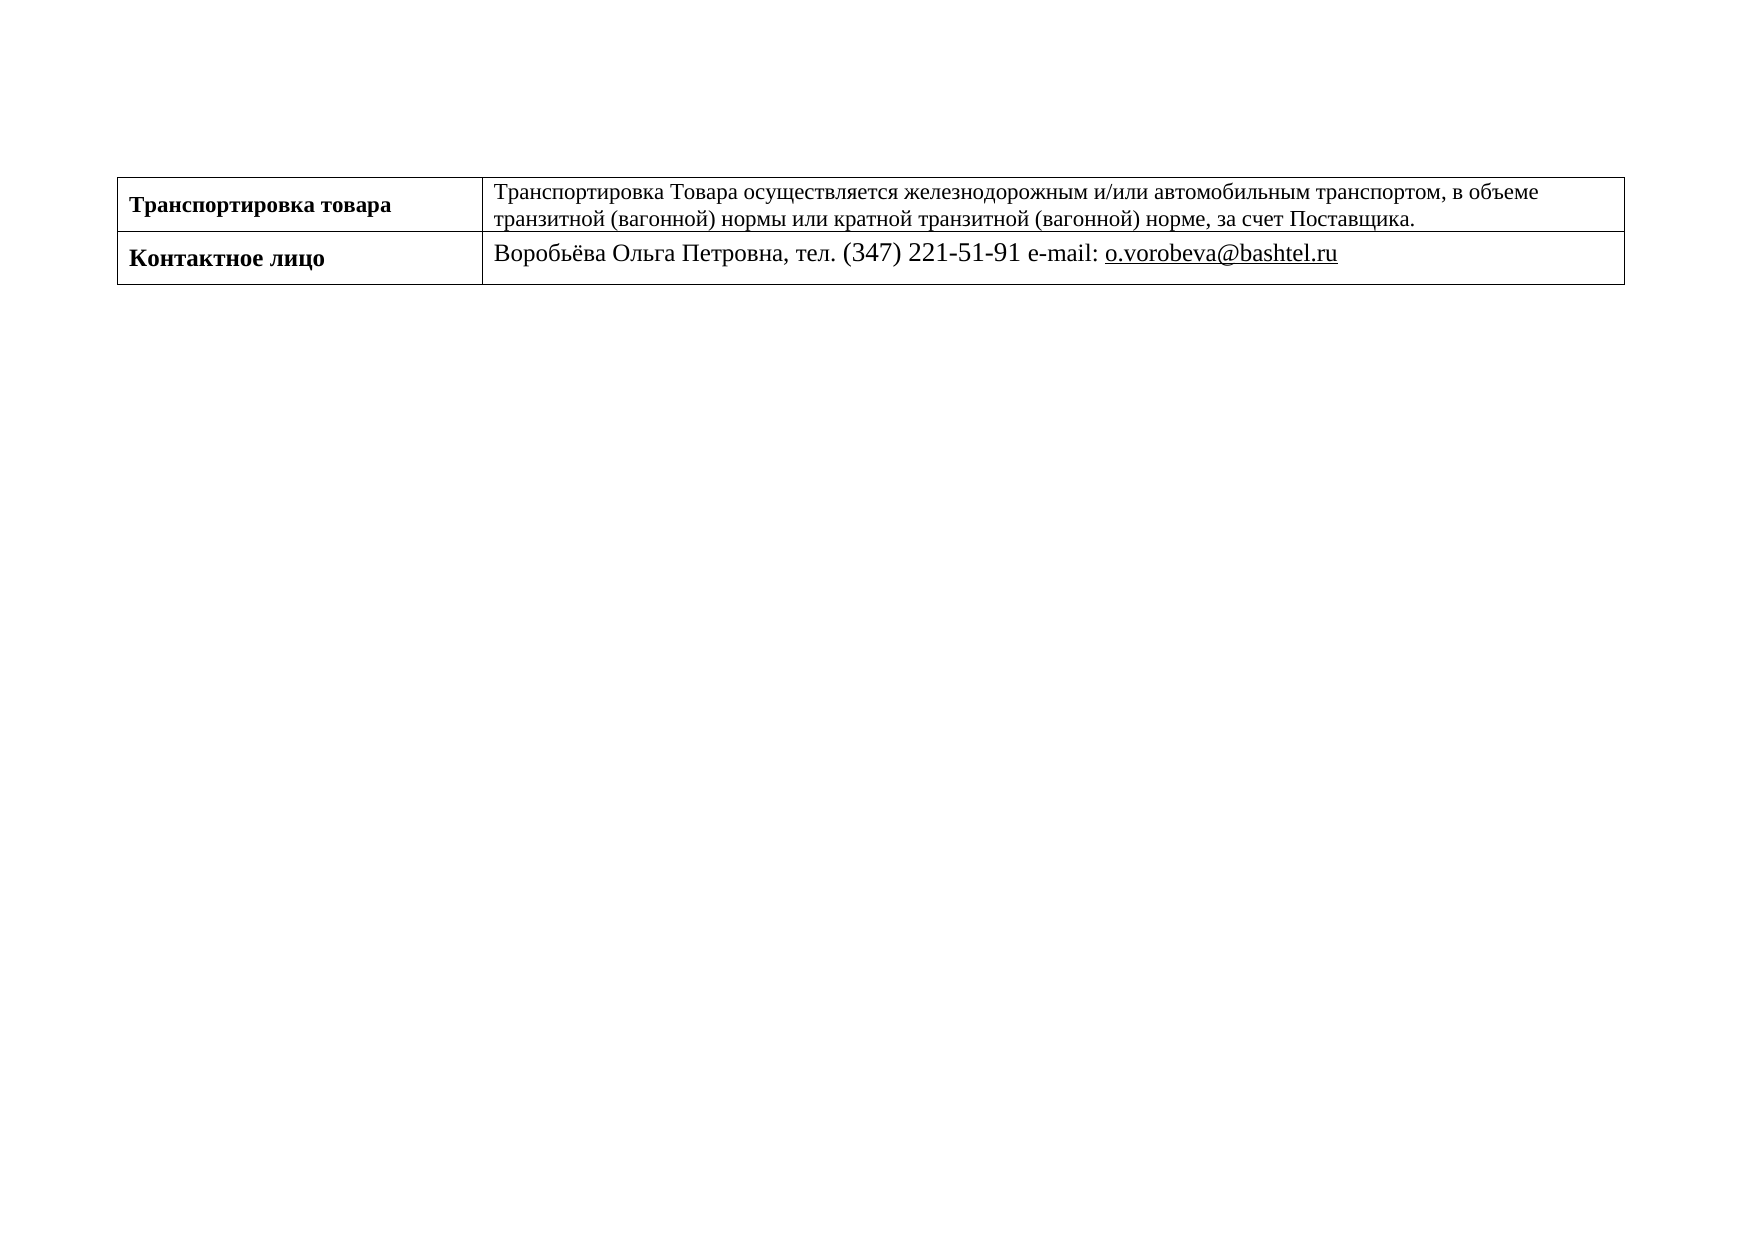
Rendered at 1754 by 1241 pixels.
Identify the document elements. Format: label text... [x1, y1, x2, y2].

table_cell Транспортировка Товара осуществляется железнодорожным и/или автомобильным транспортом, в объеме транзитной (вагонной) нормы или кратной транзитной (вагонной) норме, за счет Поставщика. [483, 178, 1624, 231]
table_cell Транспортировка товара [118, 178, 482, 231]
table_cell Контактное лицо [118, 232, 482, 284]
table_cell Воробьёва Ольга Петровна, тел. (347) 221-51-91 e-mail: o.vorobeva@bashtel.ru [483, 232, 1624, 284]
